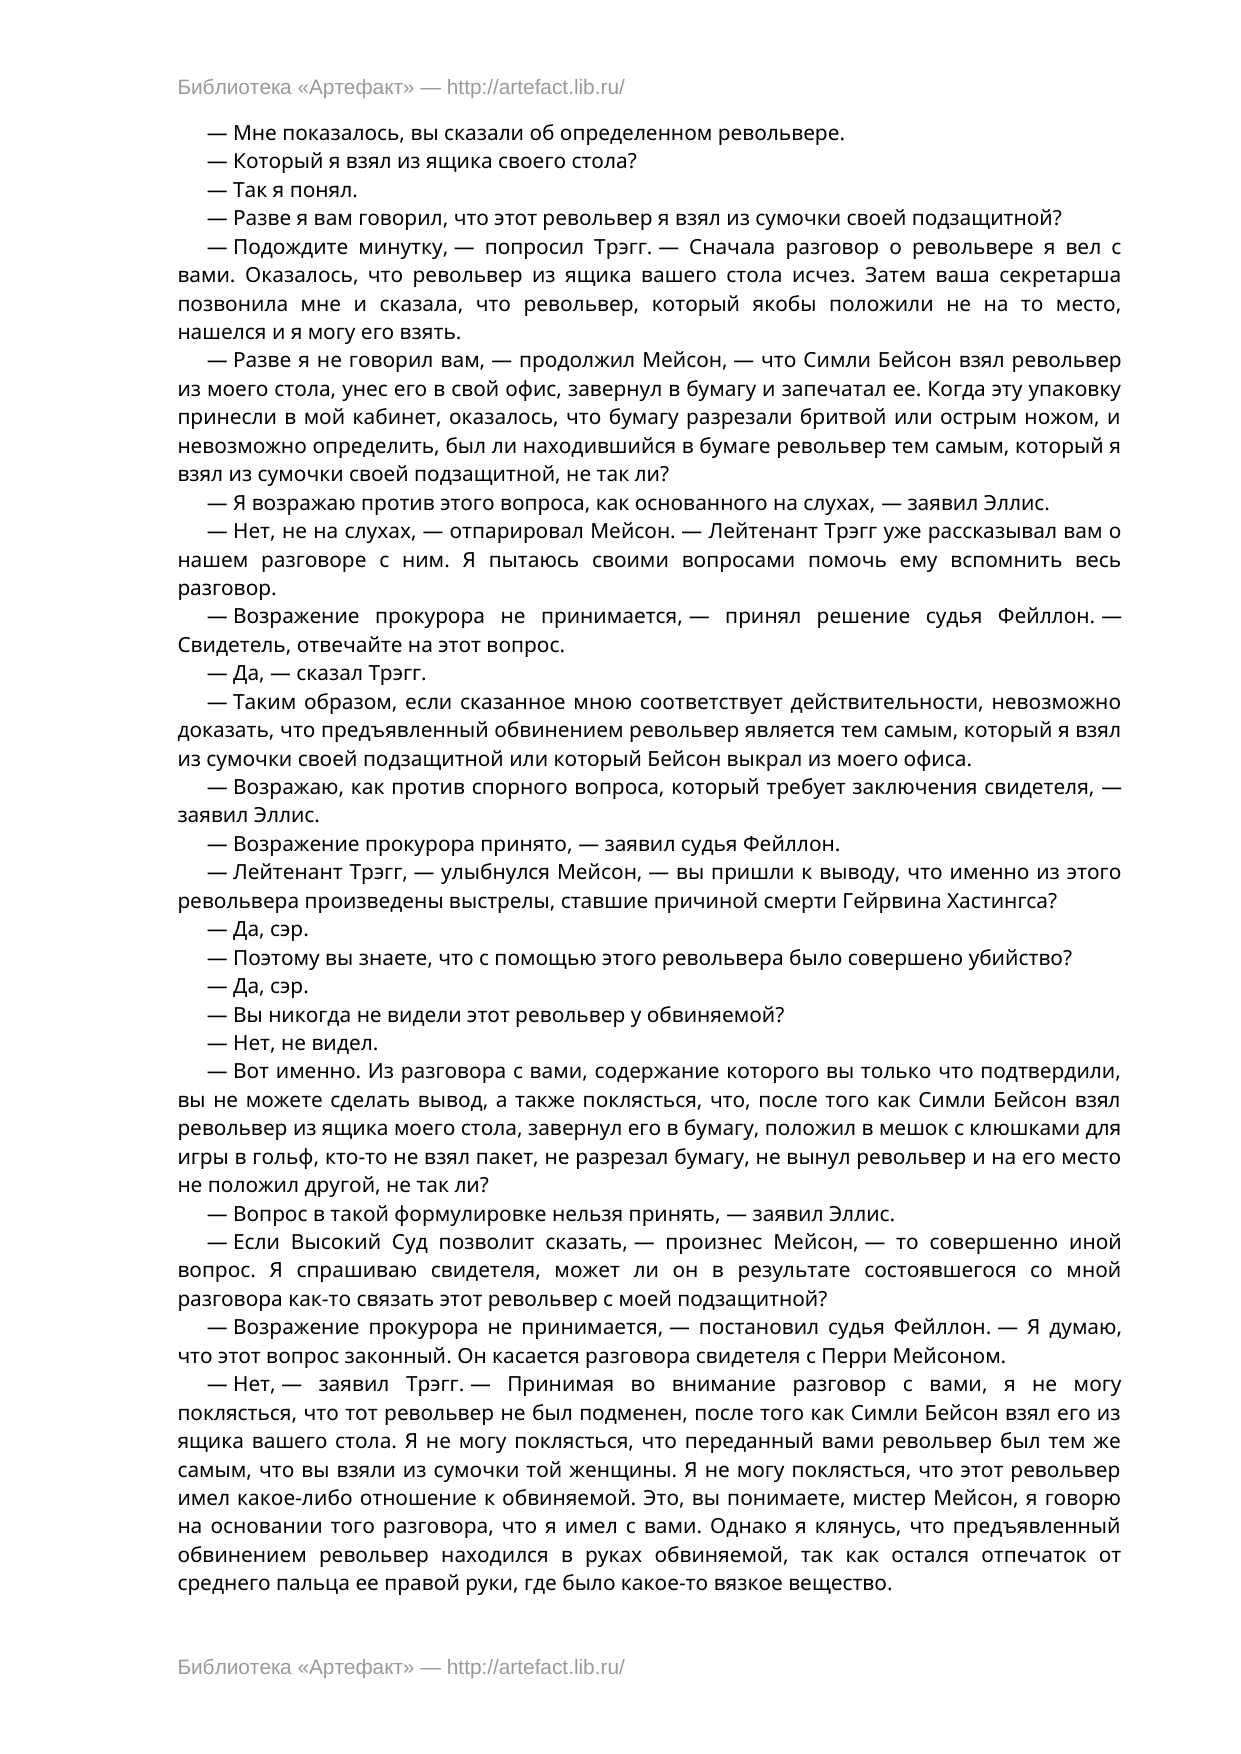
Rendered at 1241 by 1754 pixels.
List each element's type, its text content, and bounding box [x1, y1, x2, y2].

text — Лейтенант Трэгг, — улыбнулся Мейсон, — вы пришли к выводу, что именно из этого револьвера произведены выстрелы, ставшие причиной смерти Гейрвина Хастингса? [177, 857, 1122, 914]
text — Разве я не говорил вам, — продолжил Мейсон, — что Симли Бейсон взял револьвер из моего стола, унес его в свой офис, завернул в бумагу и запечатал ее. Когда эту упаковку принесли в мой кабинет, оказалось, что бумагу разрезали бритвой или острым ножом, и невозможно определить, был ли находившийся в бумаге револьвер тем самым, который я взял из сумочки своей подзащитной, не так ли? [177, 346, 1122, 488]
text — Вы никогда не видели этот револьвер у обвиняемой? [177, 1000, 1122, 1028]
text — Да, сэр. [177, 971, 1122, 1000]
text — Разве я вам говорил, что этот револьвер я взял из сумочки своей подзащитной? [177, 203, 1122, 232]
text — Возражение прокурора принято, — заявил судья Фейллон. [177, 829, 1122, 857]
text — Нет, — заявил Трэгг. — Принимая во внимание разговор с вами, я не могу поклясться, что тот револьвер не был подменен, после того как Симли Бейсон взял его из ящика вашего стола. Я не могу поклясться, что переданный вами револьвер был тем же самым, что вы взяли из сумочки той женщины. Я не могу поклясться, что этот револьвер имел какое-либо отношение к обвиняемой. Это, вы понимаете, мистер Мейсон, я говорю на основании того разговора, что я имел с вами. Однако я клянусь, что предъявленный обвинением револьвер находился в руках обвиняемой, так как остался отпечаток от среднего пальца ее правой руки, где было какое-то вязкое вещество. [177, 1369, 1122, 1597]
text — Если Высокий Суд позволит сказать, — произнес Мейсон, — то совершенно иной вопрос. Я спрашиваю свидетеля, может ли он в результате состоявшегося со мной разговора как-то связать этот револьвер с моей подзащитной? [177, 1227, 1122, 1312]
text — Да, сэр. [177, 914, 1122, 943]
text — Возражение прокурора не принимается, — принял решение судья Фейллон. — Свидетель, отвечайте на этот вопрос. [177, 602, 1122, 658]
text — Да, — сказал Трэгг. [177, 658, 1122, 687]
text — Вопрос в такой формулировке нельзя принять, — заявил Эллис. [177, 1199, 1122, 1227]
text — Я возражаю против этого вопроса, как основанного на слухах, — заявил Эллис. [177, 488, 1122, 516]
text — Подождите минутку, — попросил Трэгг. — Сначала разговор о револьвере я вел с вами. Оказалось, что револьвер из ящика вашего стола исчез. Затем ваша секретарша позвонила мне и сказала, что револьвер, который якобы положили не на то место, нашелся и я могу его взять. [177, 232, 1122, 346]
text — Так я понял. [177, 175, 1122, 203]
text — Нет, не на слухах, — отпарировал Мейсон. — Лейтенант Трэгг уже рассказывал вам о нашем разговоре с ним. Я пытаюсь своими вопросами помочь ему вспомнить весь разговор. [177, 516, 1122, 602]
text — Таким образом, если сказанное мною соответствует действительности, невозможно доказать, что предъявленный обвинением револьвер является тем самым, который я взял из сумочки своей подзащитной или который Бейсон выкрал из моего офиса. [177, 687, 1122, 772]
text — Возражаю, как против спорного вопроса, который требует заключения свидетеля, — заявил Эллис. [177, 772, 1122, 829]
text — Возражение прокурора не принимается, — постановил судья Фейллон. — Я думаю, что этот вопрос законный. Он касается разговора свидетеля с Перри Мейсоном. [177, 1312, 1122, 1369]
text — Который я взял из ящика своего стола? [177, 147, 1122, 175]
text — Мне показалось, вы сказали об определенном револьвере. [177, 118, 1122, 147]
text — Нет, не видел. [177, 1028, 1122, 1057]
text — Поэтому вы знаете, что с помощью этого револьвера было совершено убийство? [177, 943, 1122, 971]
text — Вот именно. Из разговора с вами, содержание которого вы только что подтвердили, вы не можете сделать вывод, а также поклясться, что, после того как Симли Бейсон взял револьвер из ящика моего стола, завернул его в бумагу, положил в мешок с клюшками для игры в гольф, кто-то не взял пакет, не разрезал бумагу, не вынул револьвер и на его место не положил другой, не так ли? [177, 1057, 1122, 1199]
